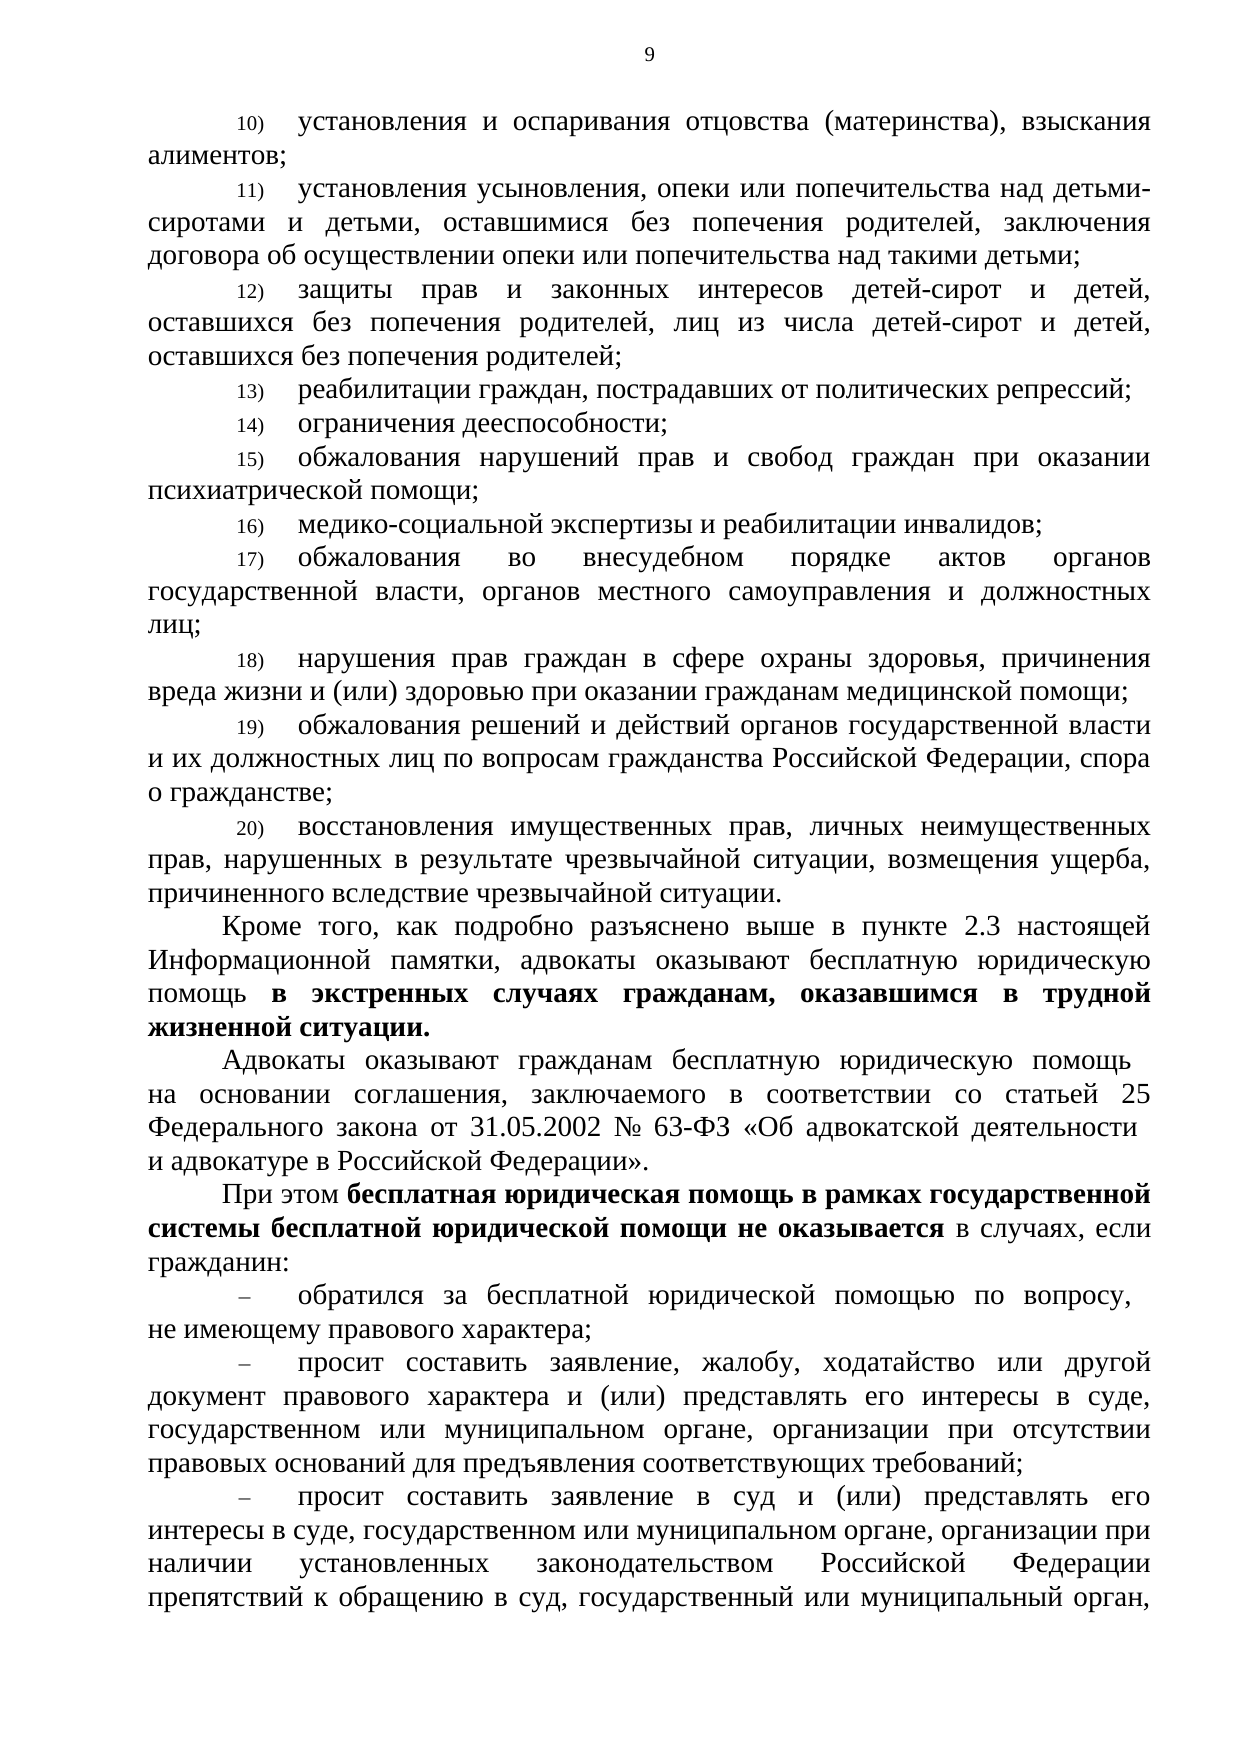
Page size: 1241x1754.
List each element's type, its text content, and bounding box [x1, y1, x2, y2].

text Адвокаты оказывают гражданам бесплатную юридическую помощь на основании соглашения, заключаемого в соответствии со статьей 25 Федерального закона от 31.05.2002 № 63-ФЗ «Об адвокатской деятельности и адвокатуре в Российской Федерации». [148, 1042, 1152, 1177]
list просит составить заявление, жалобу, ходатайство или другой документ правового характера и (или) представлять его интересы в суде, государственном или муниципальном органе, организации при отсутствии правовых оснований для предъявления соответствующих требований; [148, 1344, 1152, 1478]
list обжалования нарушений прав и свобод граждан при оказании психиатрической помощи; [148, 439, 1152, 506]
list защиты прав и законных интересов детей-сирот и детей, оставшихся без попечения родителей, лиц из числа детей-сирот и детей, оставшихся без попечения родителей; [148, 271, 1152, 372]
list ограничения дееспособности; [148, 405, 1152, 439]
list обратился за бесплатной юридической помощью по вопросу, не имеющему правового характера; [148, 1277, 1152, 1344]
list установления и оспаривания отцовства (материнства), взыскания алиментов; [148, 103, 1152, 170]
list обжалования решений и действий органов государственной власти и их должностных лиц по вопросам гражданства Российской Федерации, спора о гражданстве; [148, 707, 1152, 808]
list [148, 1478, 1152, 1613]
list реабилитации граждан, пострадавших от политических репрессий; [148, 372, 1152, 405]
list установления усыновления, опеки или попечительства над детьми-сиротами и детьми, оставшимися без попечения родителей, заключения договора об осуществлении опеки или попечительства над такими детьми; [148, 170, 1152, 271]
list медико-социальной экспертизы и реабилитации инвалидов; [148, 506, 1152, 539]
list Кроме того, как подробно разъяснено выше в пункте 2.3 настоящей Информационной памятки, адвокаты оказывают бесплатную юридическую помощь в экстренных случаях гражданам, оказавшимся в трудной жизненной ситуации. [148, 908, 1152, 1042]
list обжалования во внесудебном порядке актов органов государственной власти, органов местного самоуправления и должностных лиц; [148, 539, 1152, 640]
list восстановления имущественных прав, личных неимущественных прав, нарушенных в результате чрезвычайной ситуации, возмещения ущерба, причиненного вследствие чрезвычайной ситуации. [148, 808, 1152, 908]
text При этом бесплатная юридическая помощь в рамках государственной системы бесплатной юридической помощи не оказывается в случаях, если гражданин: [148, 1177, 1152, 1277]
list нарушения прав граждан в сфере охраны здоровья, причинения вреда жизни и (или) здоровью при оказании гражданам медицинской помощи; [148, 640, 1152, 707]
